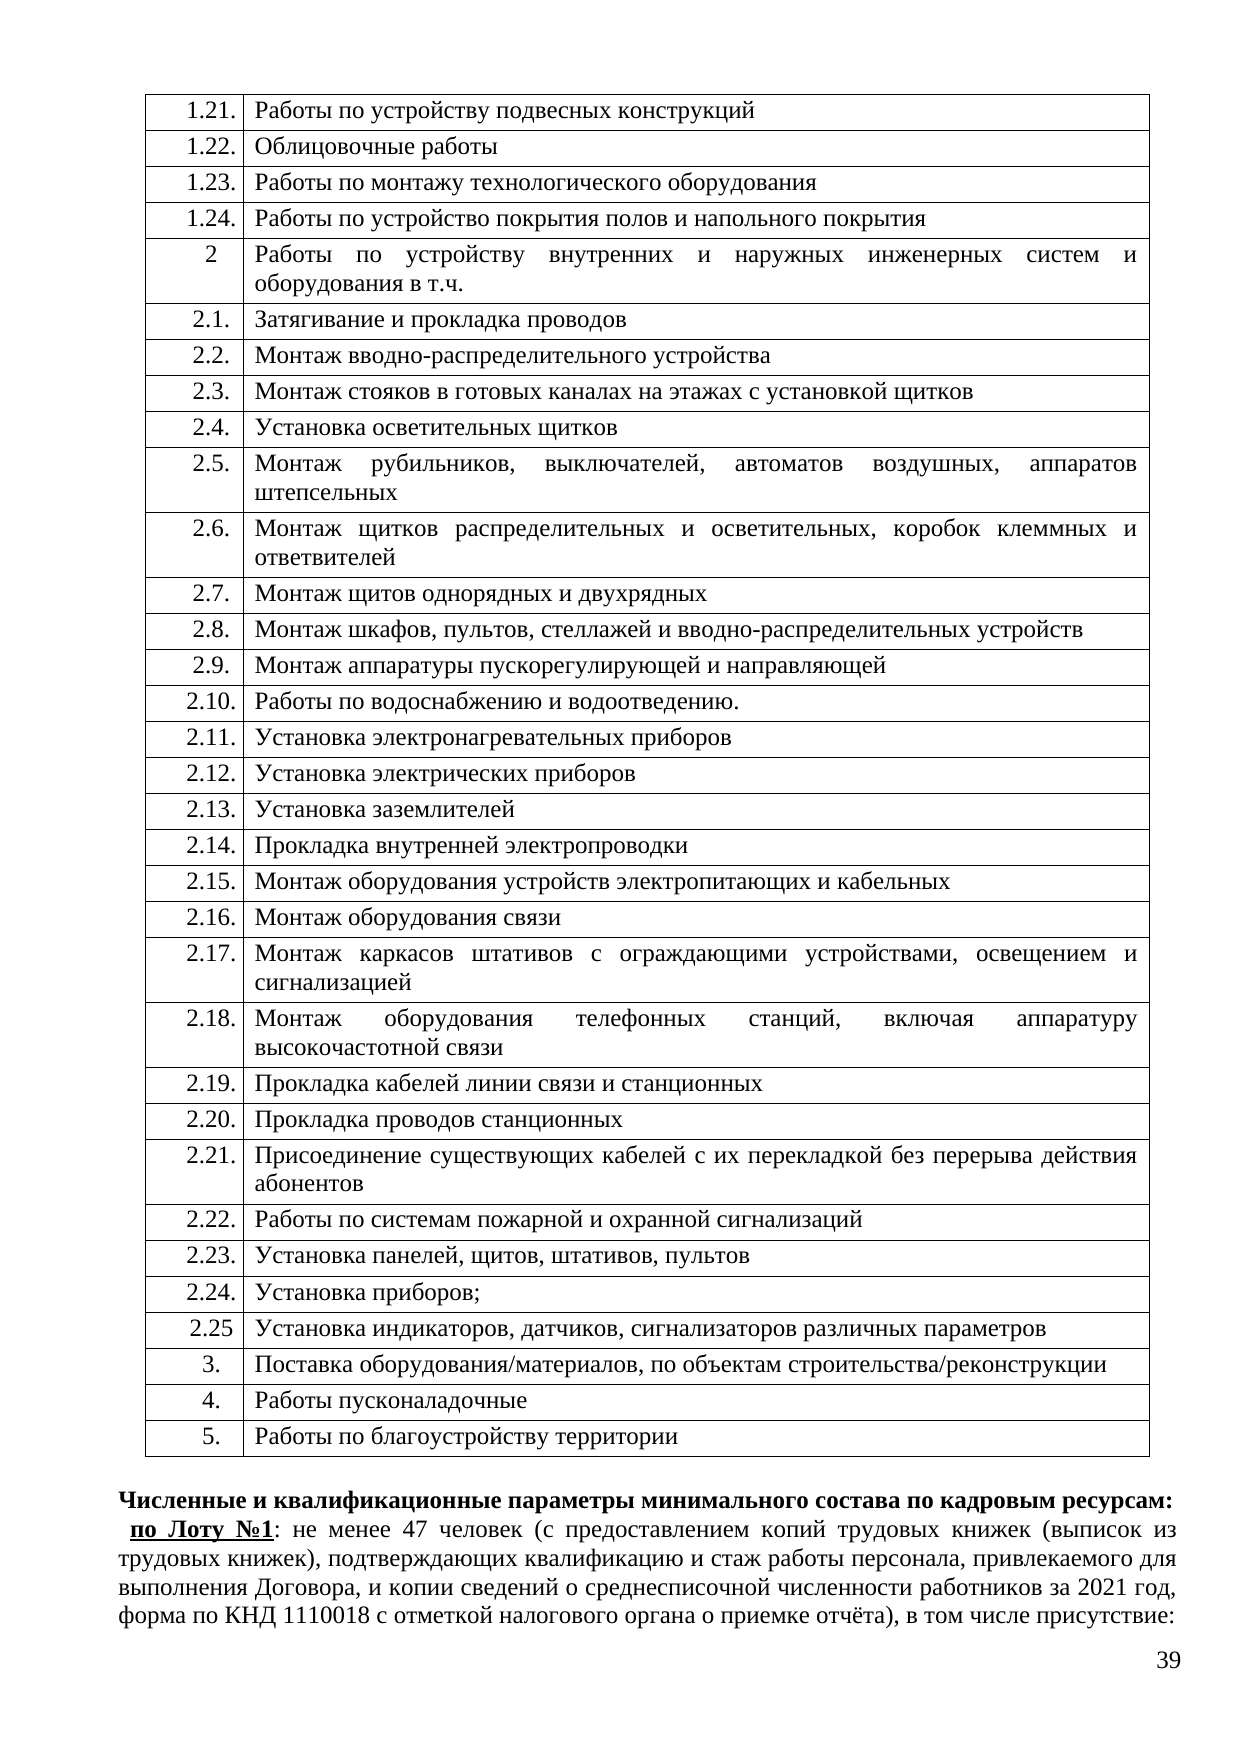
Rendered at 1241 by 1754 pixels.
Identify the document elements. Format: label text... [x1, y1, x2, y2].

table_cell 2.5. [146, 448, 243, 512]
table_cell 5. [146, 1421, 243, 1456]
table_cell 2.13. [146, 794, 243, 829]
table_cell 2.12. [146, 758, 243, 793]
table_cell Монтаж каркасов штативов с ограждающими устройствами, освещением и сигнализацией [244, 938, 1149, 1002]
table_cell 2.9. [146, 650, 243, 685]
table_cell 1.23. [146, 167, 243, 202]
table_cell Поставка оборудования/материалов, по объектам строительства/реконструкции [244, 1349, 1149, 1384]
table_cell 2.19. [146, 1068, 243, 1103]
table_cell Установка индикаторов, датчиков, сигнализаторов различных параметров [244, 1313, 1149, 1348]
table_cell Работы по монтажу технологического оборудования [244, 167, 1149, 202]
table_cell 2.16. [146, 902, 243, 937]
table_cell 4. [146, 1385, 243, 1420]
table_cell Установка заземлителей [244, 794, 1149, 829]
table_cell 2.1. [146, 304, 243, 339]
table_cell Монтаж оборудования связи [244, 902, 1149, 937]
table_cell 2.10. [146, 686, 243, 721]
text по Лоту №1: не менее 47 человек (с предоставлением копий трудовых книжек (выписок из трудовых книжек), подтверждающих квалификацию и стаж работы персонала, привлекаемого для выполнения Договора, и копии сведений о среднесписочной численности работников за 2021 год, форма по КНД 1110018 с отметкой налогового органа о приемке отчёта), в том числе присутствие: [118, 1514, 1178, 1629]
table_cell Установка электронагревательных приборов [244, 722, 1149, 757]
text Численные и квалификационные параметры минимального состава по кадровым ресурсам: [118, 1486, 1178, 1514]
table_cell 2.8. [146, 614, 243, 649]
table_cell 2.20. [146, 1104, 243, 1139]
table_cell 2.3. [146, 376, 243, 411]
table_cell Монтаж оборудования устройств электропитающих и кабельных [244, 866, 1149, 901]
table_cell 2 [146, 239, 243, 303]
table_cell 2.6. [146, 513, 243, 577]
table_cell Монтаж аппаратуры пускорегулирующей и направляющей [244, 650, 1149, 685]
table_cell Работы пусконаладочные [244, 1385, 1149, 1420]
table_cell 1.22. [146, 131, 243, 166]
table_cell 2.2. [146, 340, 243, 375]
table_cell 2.22. [146, 1205, 243, 1239]
table_cell 1.24. [146, 203, 243, 238]
table_cell Присоединение существующих кабелей с их перекладкой без перерыва действия абонентов [244, 1140, 1149, 1203]
table_cell 2.21. [146, 1140, 243, 1203]
table_cell Монтаж оборудования телефонных станций, включая аппаратуру высокочастотной связи [244, 1003, 1149, 1067]
table_cell Прокладка проводов станционных [244, 1104, 1149, 1139]
table_cell Монтаж щитов однорядных и двухрядных [244, 578, 1149, 613]
table_cell Монтаж вводно-распределительного устройства [244, 340, 1149, 375]
table_cell Монтаж шкафов, пультов, стеллажей и вводно-распределительных устройств [244, 614, 1149, 649]
table_cell Облицовочные работы [244, 131, 1149, 166]
table_cell Работы по устройству внутренних и наружных инженерных систем и оборудования в т.ч. [244, 239, 1149, 303]
table_cell 2.18. [146, 1003, 243, 1067]
table_cell Монтаж рубильников, выключателей, автоматов воздушных, аппаратов штепсельных [244, 448, 1149, 512]
table_cell Установка осветительных щитков [244, 412, 1149, 447]
table_cell Прокладка внутренней электропроводки [244, 830, 1149, 865]
table_cell Установка электрических приборов [244, 758, 1149, 793]
table_cell Монтаж щитков распределительных и осветительных, коробок клеммных и ответвителей [244, 513, 1149, 577]
table_cell Затягивание и прокладка проводов [244, 304, 1149, 339]
table_cell Работы по устройство покрытия полов и напольного покрытия [244, 203, 1149, 238]
table_cell Работы по благоустройству территории [244, 1421, 1149, 1456]
table_cell 2.15. [146, 866, 243, 901]
table_cell 2.17. [146, 938, 243, 1002]
table_cell 3. [146, 1349, 243, 1384]
table_cell Установка приборов; [244, 1277, 1149, 1312]
table_cell Прокладка кабелей линии связи и станционных [244, 1068, 1149, 1103]
table_cell 2.24. [146, 1277, 243, 1312]
table_cell Установка панелей, щитов, штативов, пультов [244, 1241, 1149, 1276]
table_cell 2.4. [146, 412, 243, 447]
table_cell Работы по устройству подвесных конструкций [244, 95, 1149, 130]
table_cell 2.23. [146, 1241, 243, 1276]
table_cell 2.14. [146, 830, 243, 865]
table_cell Работы по системам пожарной и охранной сигнализаций [244, 1205, 1149, 1239]
table_cell 2.25 [146, 1313, 243, 1348]
table_cell 2.7. [146, 578, 243, 613]
table_cell Монтаж стояков в готовых каналах на этажах с установкой щитков [244, 376, 1149, 411]
table_cell Работы по водоснабжению и водоотведению. [244, 686, 1149, 721]
table_cell 1.21. [146, 95, 243, 130]
table_cell 2.11. [146, 722, 243, 757]
